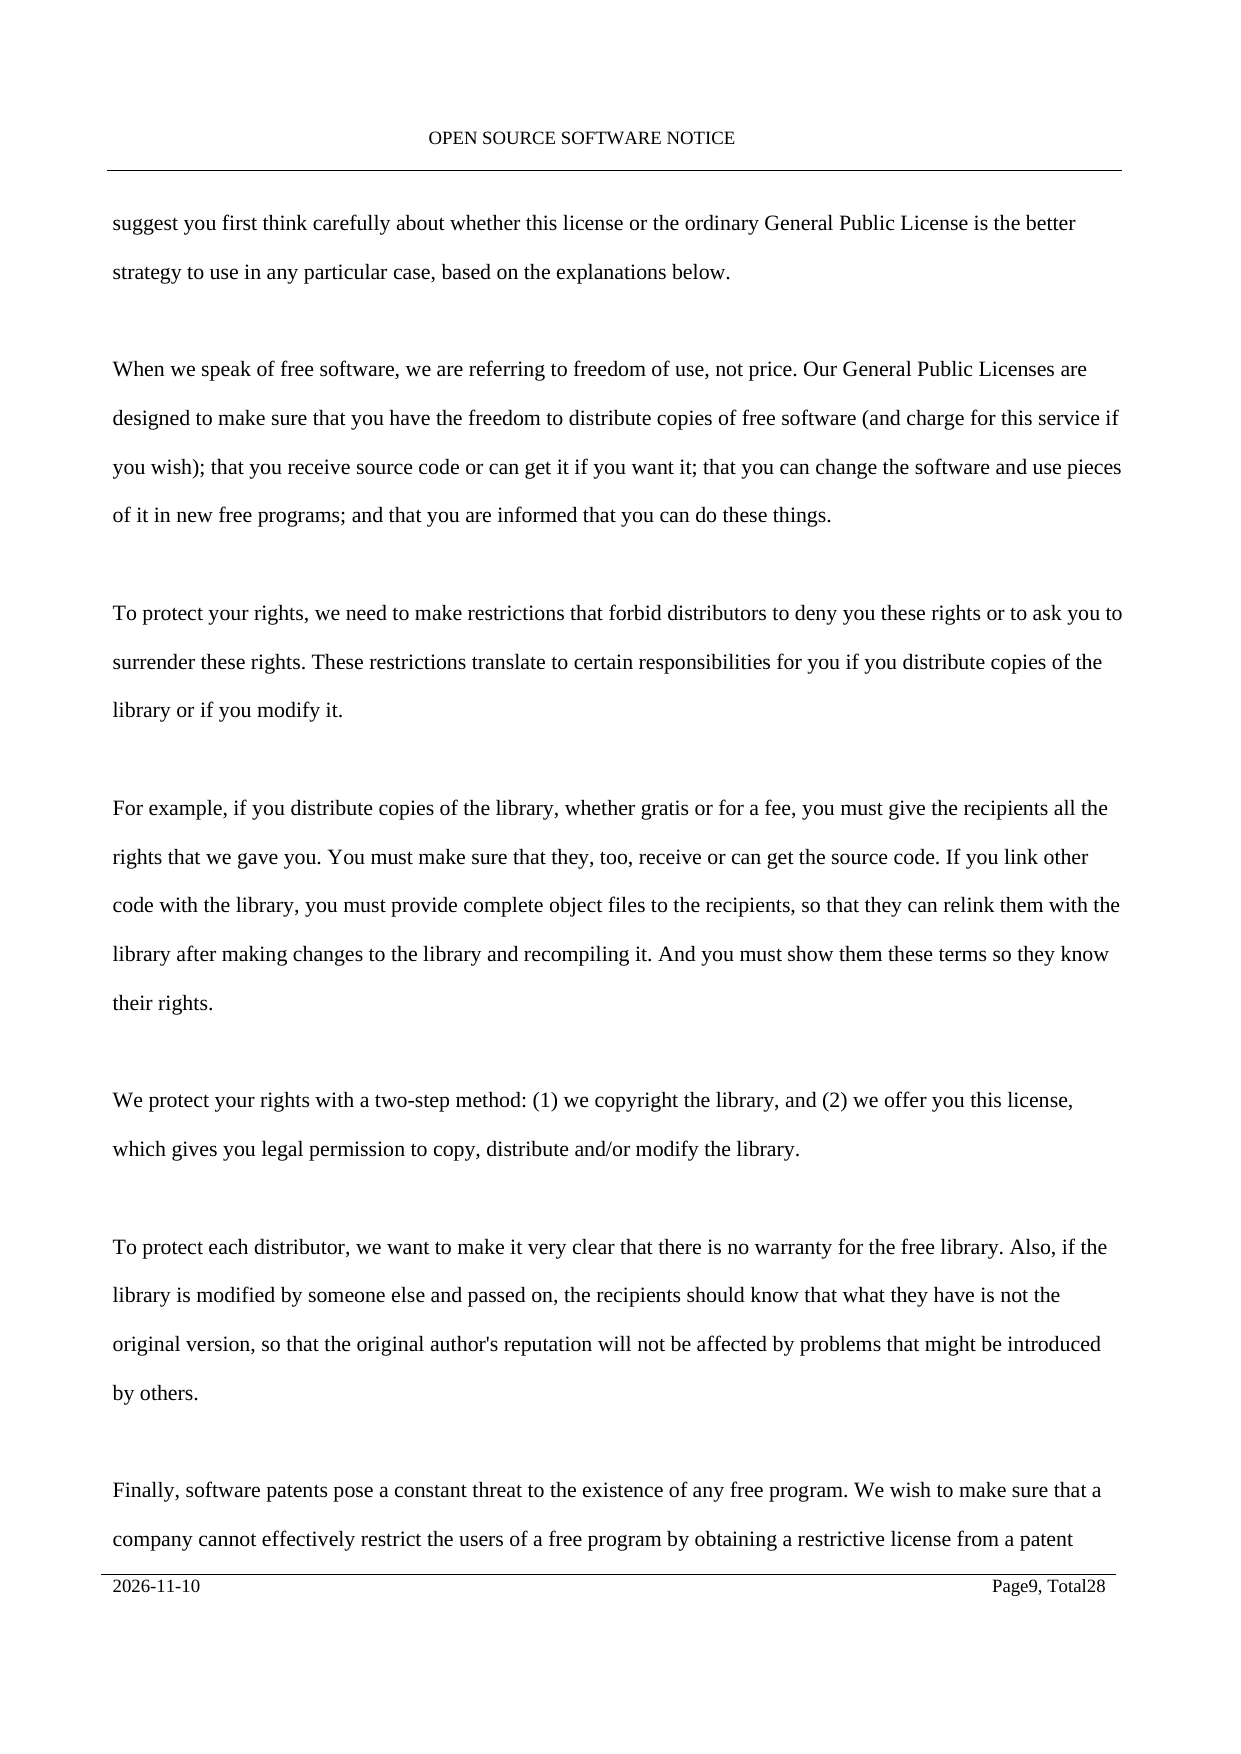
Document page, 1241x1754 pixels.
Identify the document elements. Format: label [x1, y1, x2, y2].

text [112, 206, 1128, 1555]
